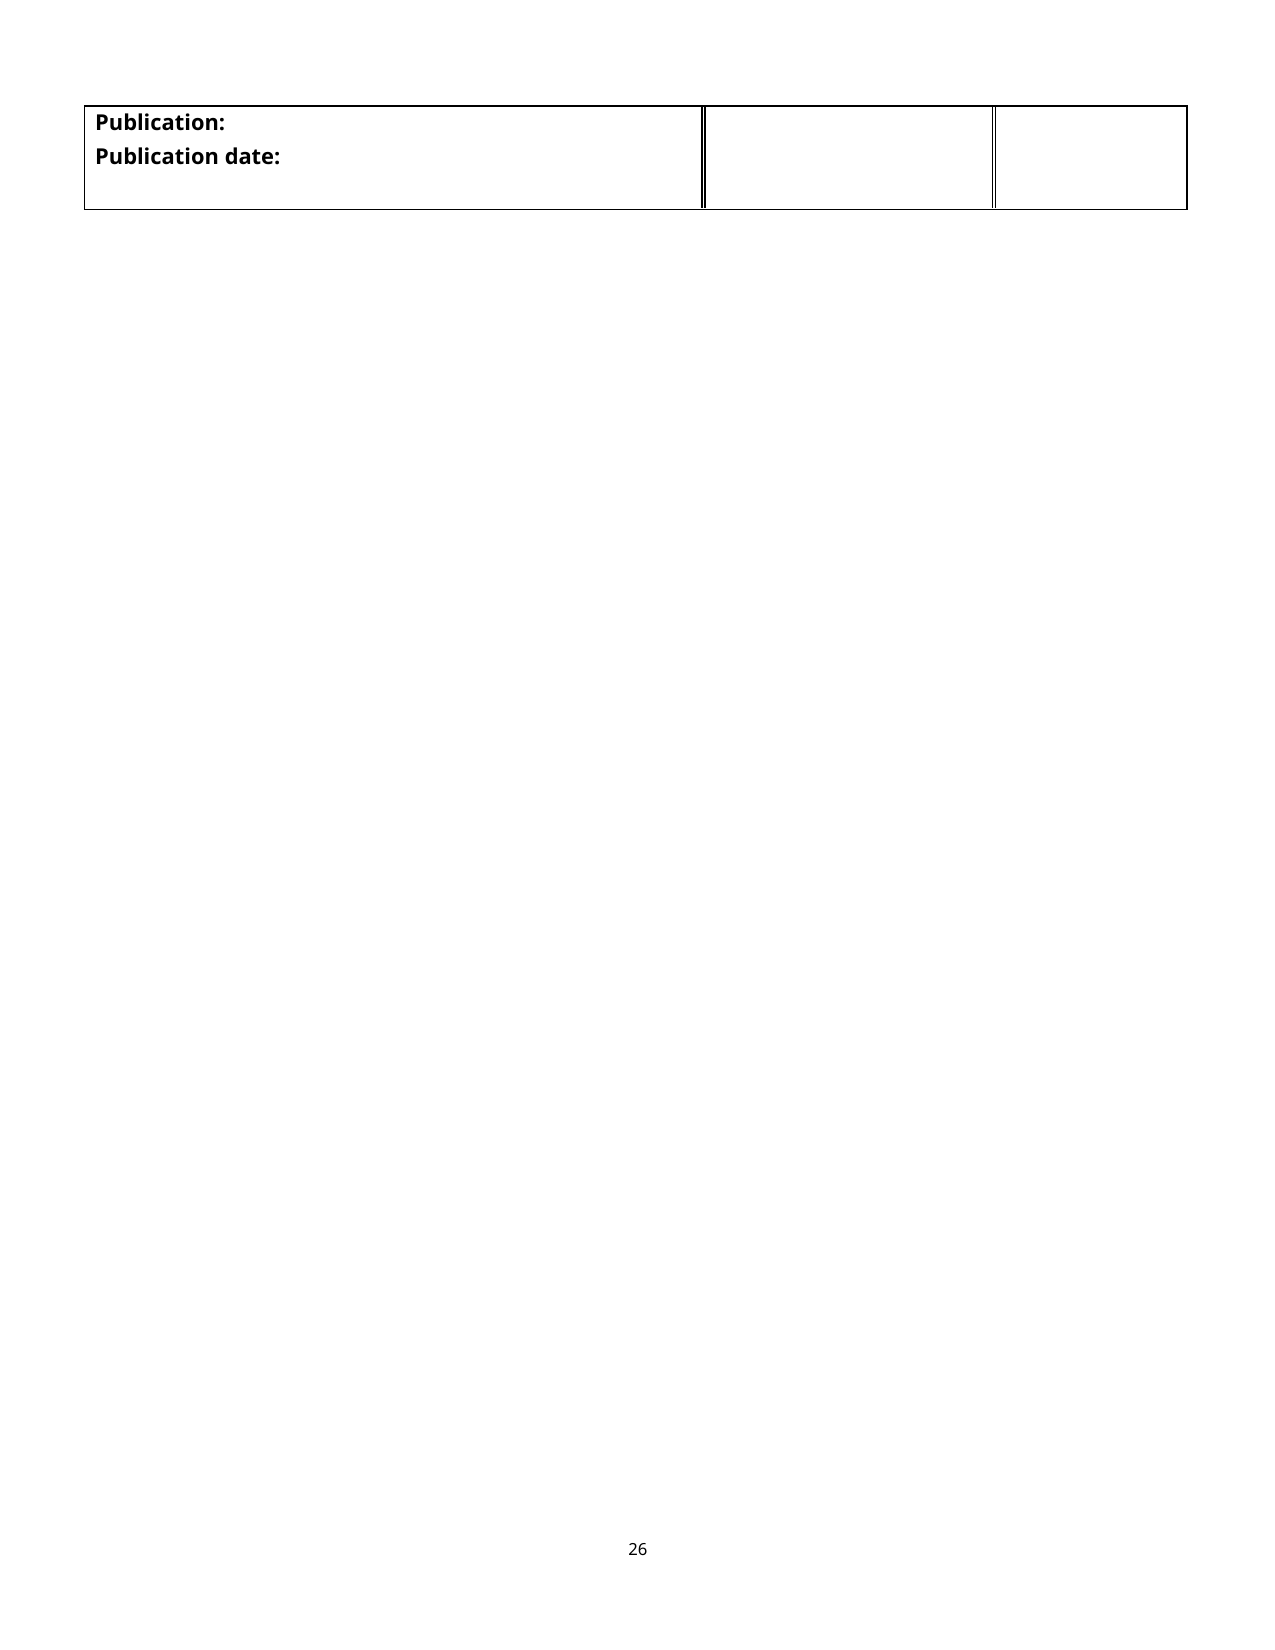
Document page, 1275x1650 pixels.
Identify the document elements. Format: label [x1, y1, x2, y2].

table_cell [706, 107, 992, 208]
table_cell [85, 107, 701, 208]
table_cell [996, 107, 1186, 208]
